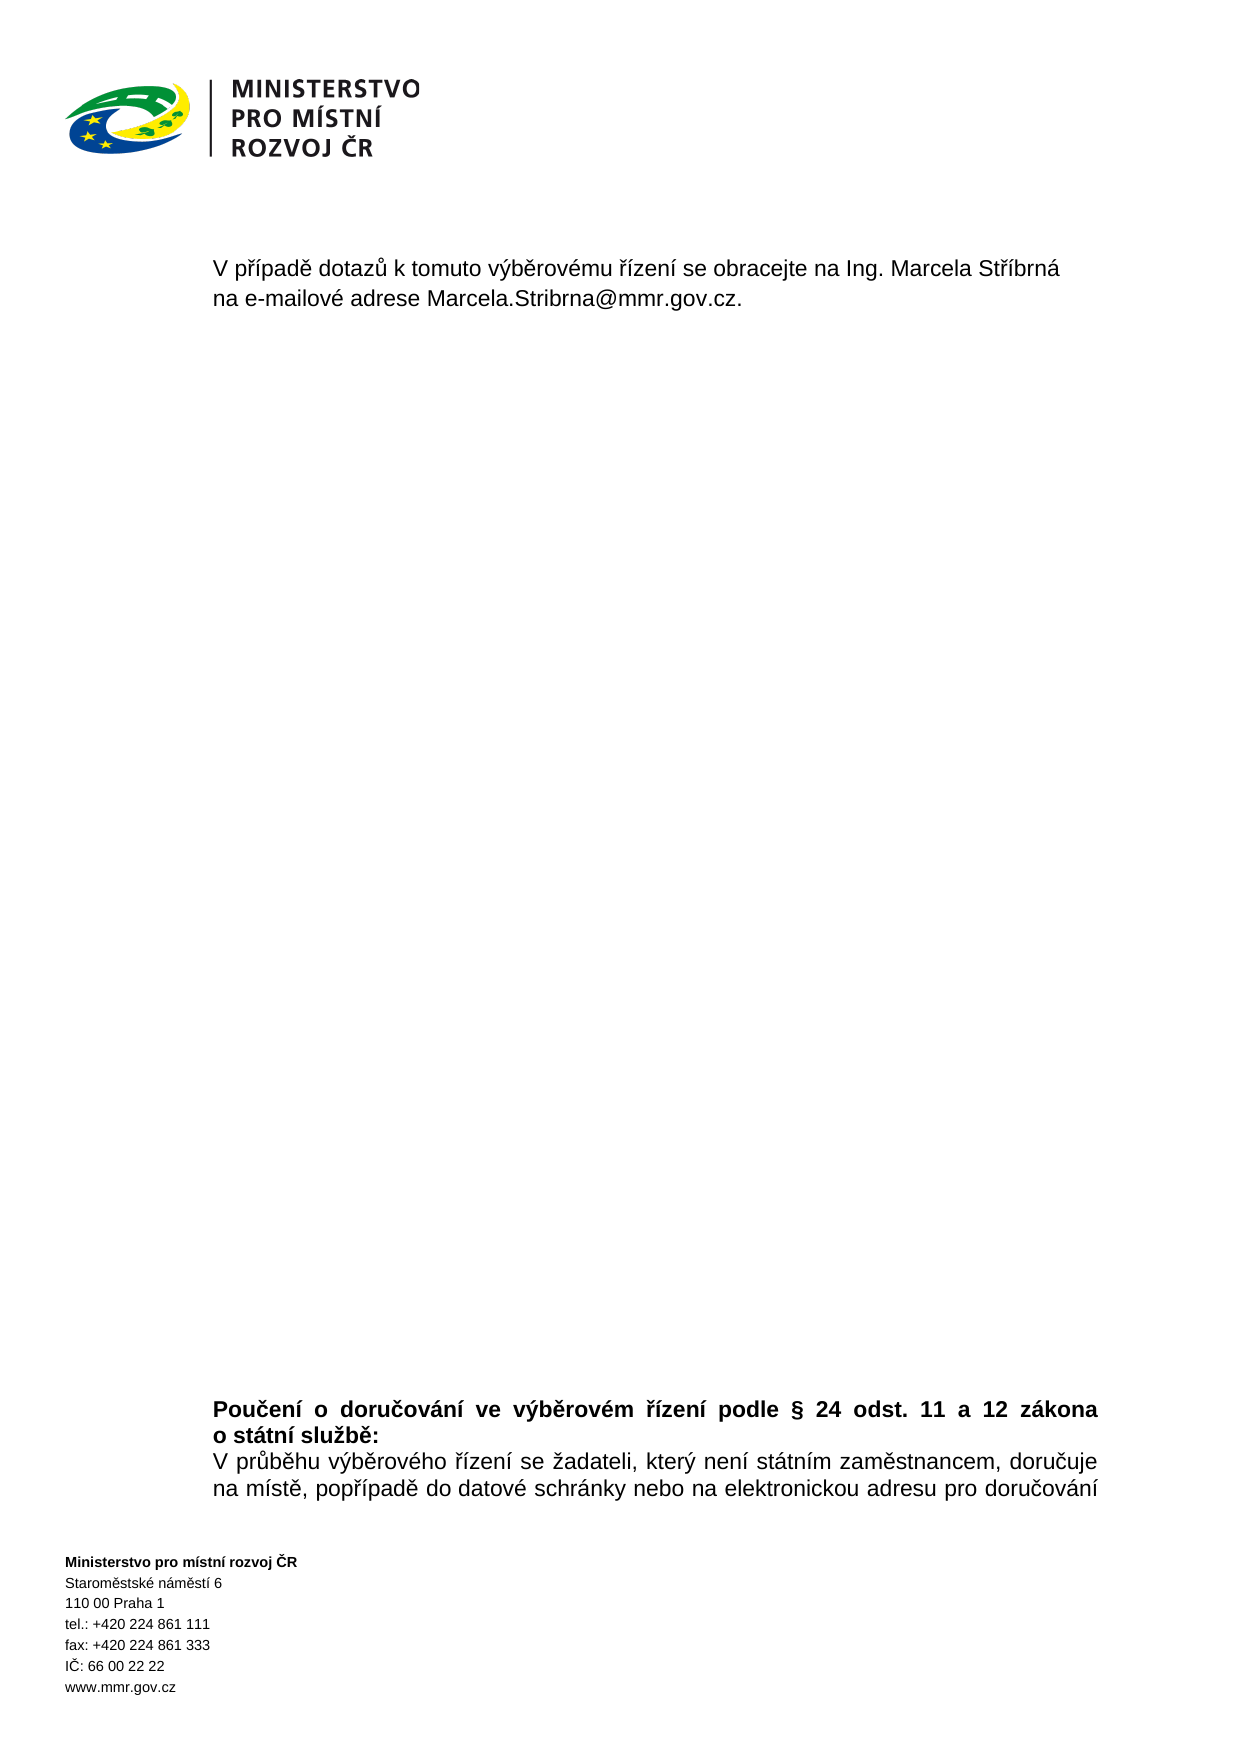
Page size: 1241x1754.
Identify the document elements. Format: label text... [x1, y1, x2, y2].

text na e-mailové adrese Marcela.Stribrna@mmr.gov.cz. [213, 285, 1098, 311]
picture [65, 79, 420, 157]
text Poučení o doručování ve výběrovém řízení podle § 24 odst. 11 a 12 zákona o státní službě: [213, 1396, 1098, 1448]
text V případě dotazů k tomuto výběrovému řízení se obracejte na Ing. Marcela Stříbrná [213, 254, 1098, 281]
